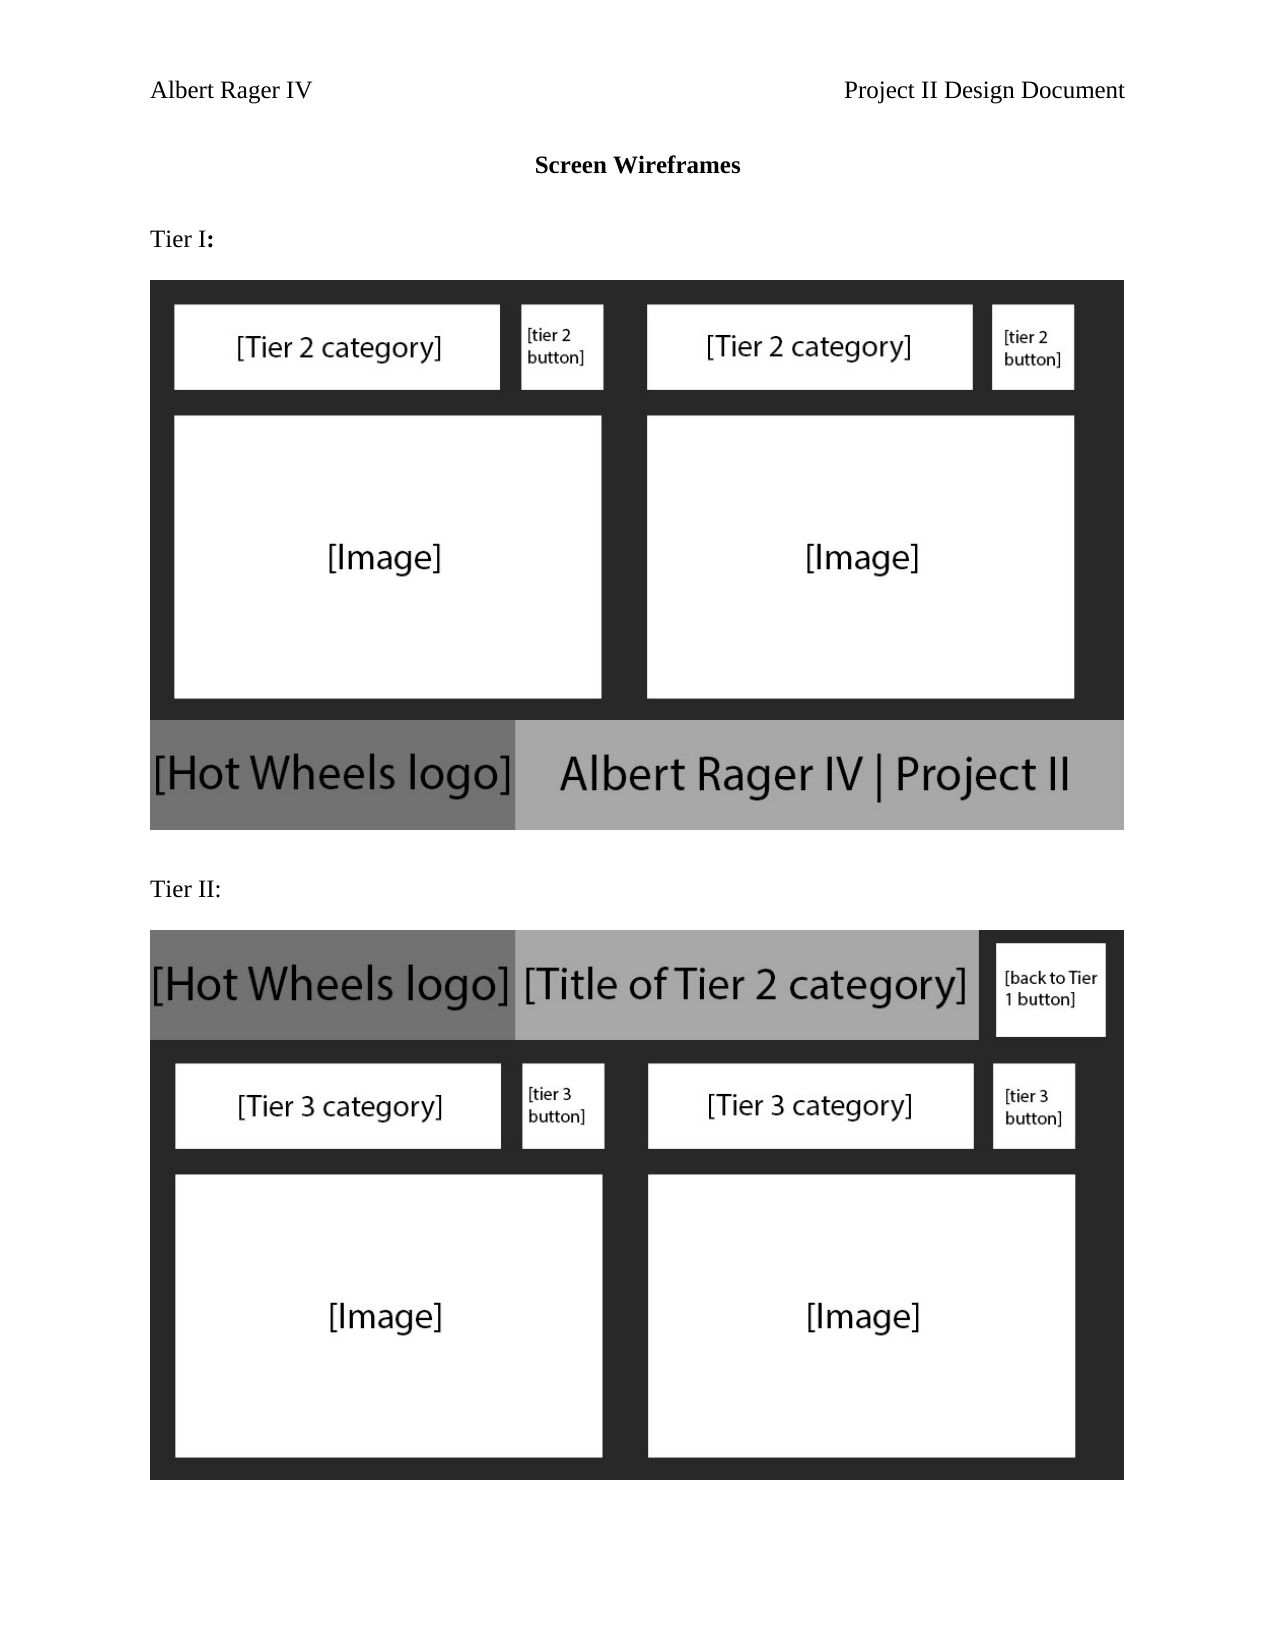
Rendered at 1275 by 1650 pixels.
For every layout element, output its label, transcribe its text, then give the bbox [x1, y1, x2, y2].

text Screen Wireframes [150, 150, 1125, 179]
picture [150, 280, 1124, 830]
picture [150, 930, 1124, 1480]
